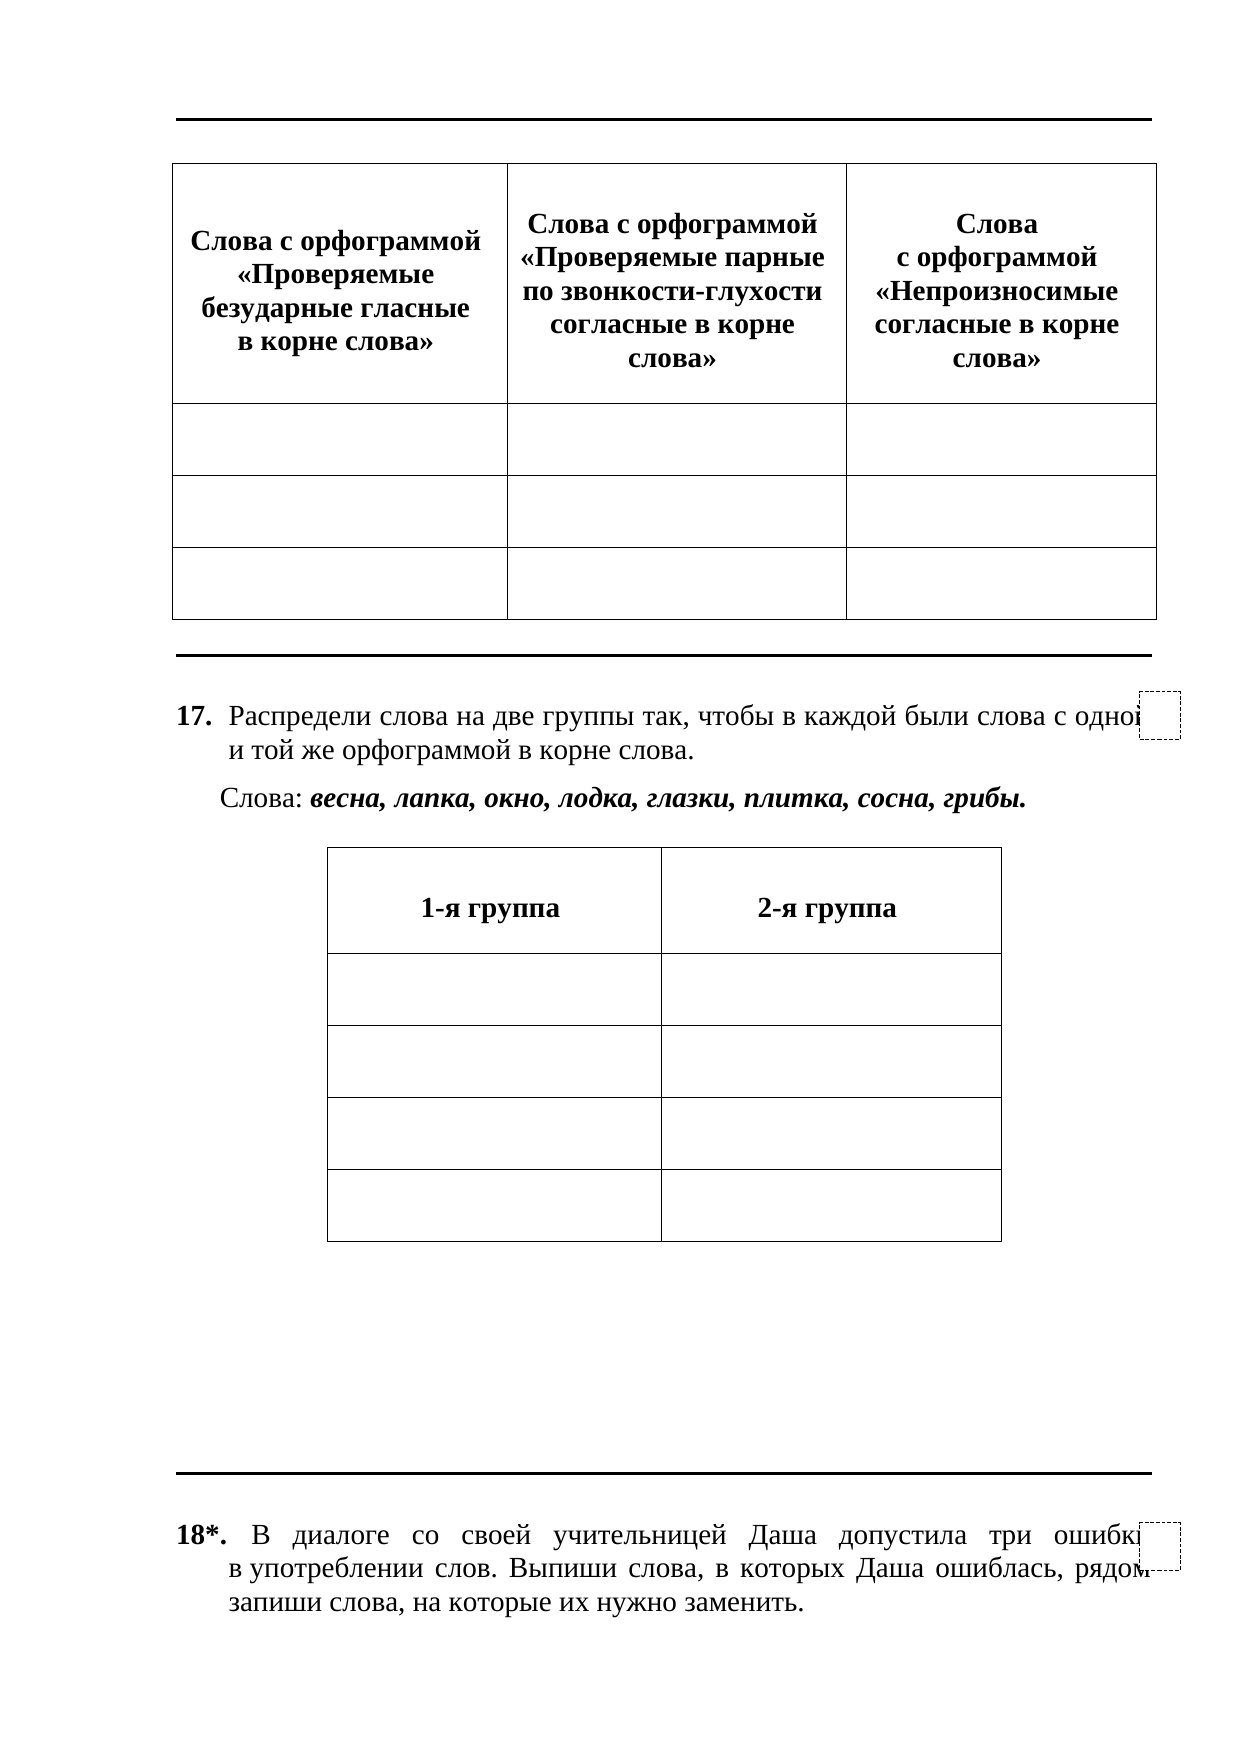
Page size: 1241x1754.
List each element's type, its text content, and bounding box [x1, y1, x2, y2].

table_cell [662, 1026, 1001, 1097]
table_cell [847, 476, 1156, 547]
text 17. Распредели слова на две группы так, чтобы в каждой были слова с одной и той же орфограммой в корне слова. [176, 687, 1152, 766]
table_cell [173, 548, 507, 619]
text Слова: весна, лапка, окно, лодка, глазки, плитка, сосна, грибы. [176, 768, 1152, 813]
table_cell [173, 476, 507, 547]
table_cell [662, 1170, 1001, 1241]
table_header Слова с орфограммой «Проверяемые безударные гласные в корне слова» [173, 164, 507, 403]
table_header 2-я группа [662, 848, 1001, 952]
table_cell [847, 404, 1156, 475]
table_cell [662, 954, 1001, 1024]
table_cell [328, 1026, 661, 1097]
table_cell [328, 1098, 661, 1169]
table_cell [847, 548, 1156, 619]
table_header Слова с орфограммой «Проверяемые парные по звонкости-глухости согласные в корне слова» [508, 164, 846, 403]
table_cell [662, 1098, 1001, 1169]
table_cell [508, 476, 846, 547]
table_cell [328, 954, 661, 1024]
table_header Слова с орфограммой «Непроизносимые согласные в корне слова» [847, 164, 1156, 403]
text 18*. В диалоге со своей учительницей Даша допустила три ошибки в употреблении слов. Выпиши слова, в которых Даша ошиблась, рядом запиши слова, на которые их нужно заменить. [176, 1505, 1152, 1617]
table_cell [508, 548, 846, 619]
table_cell [508, 404, 846, 475]
table_cell [173, 404, 507, 475]
table_header 1-я группа [328, 848, 661, 952]
table_cell [328, 1170, 661, 1241]
